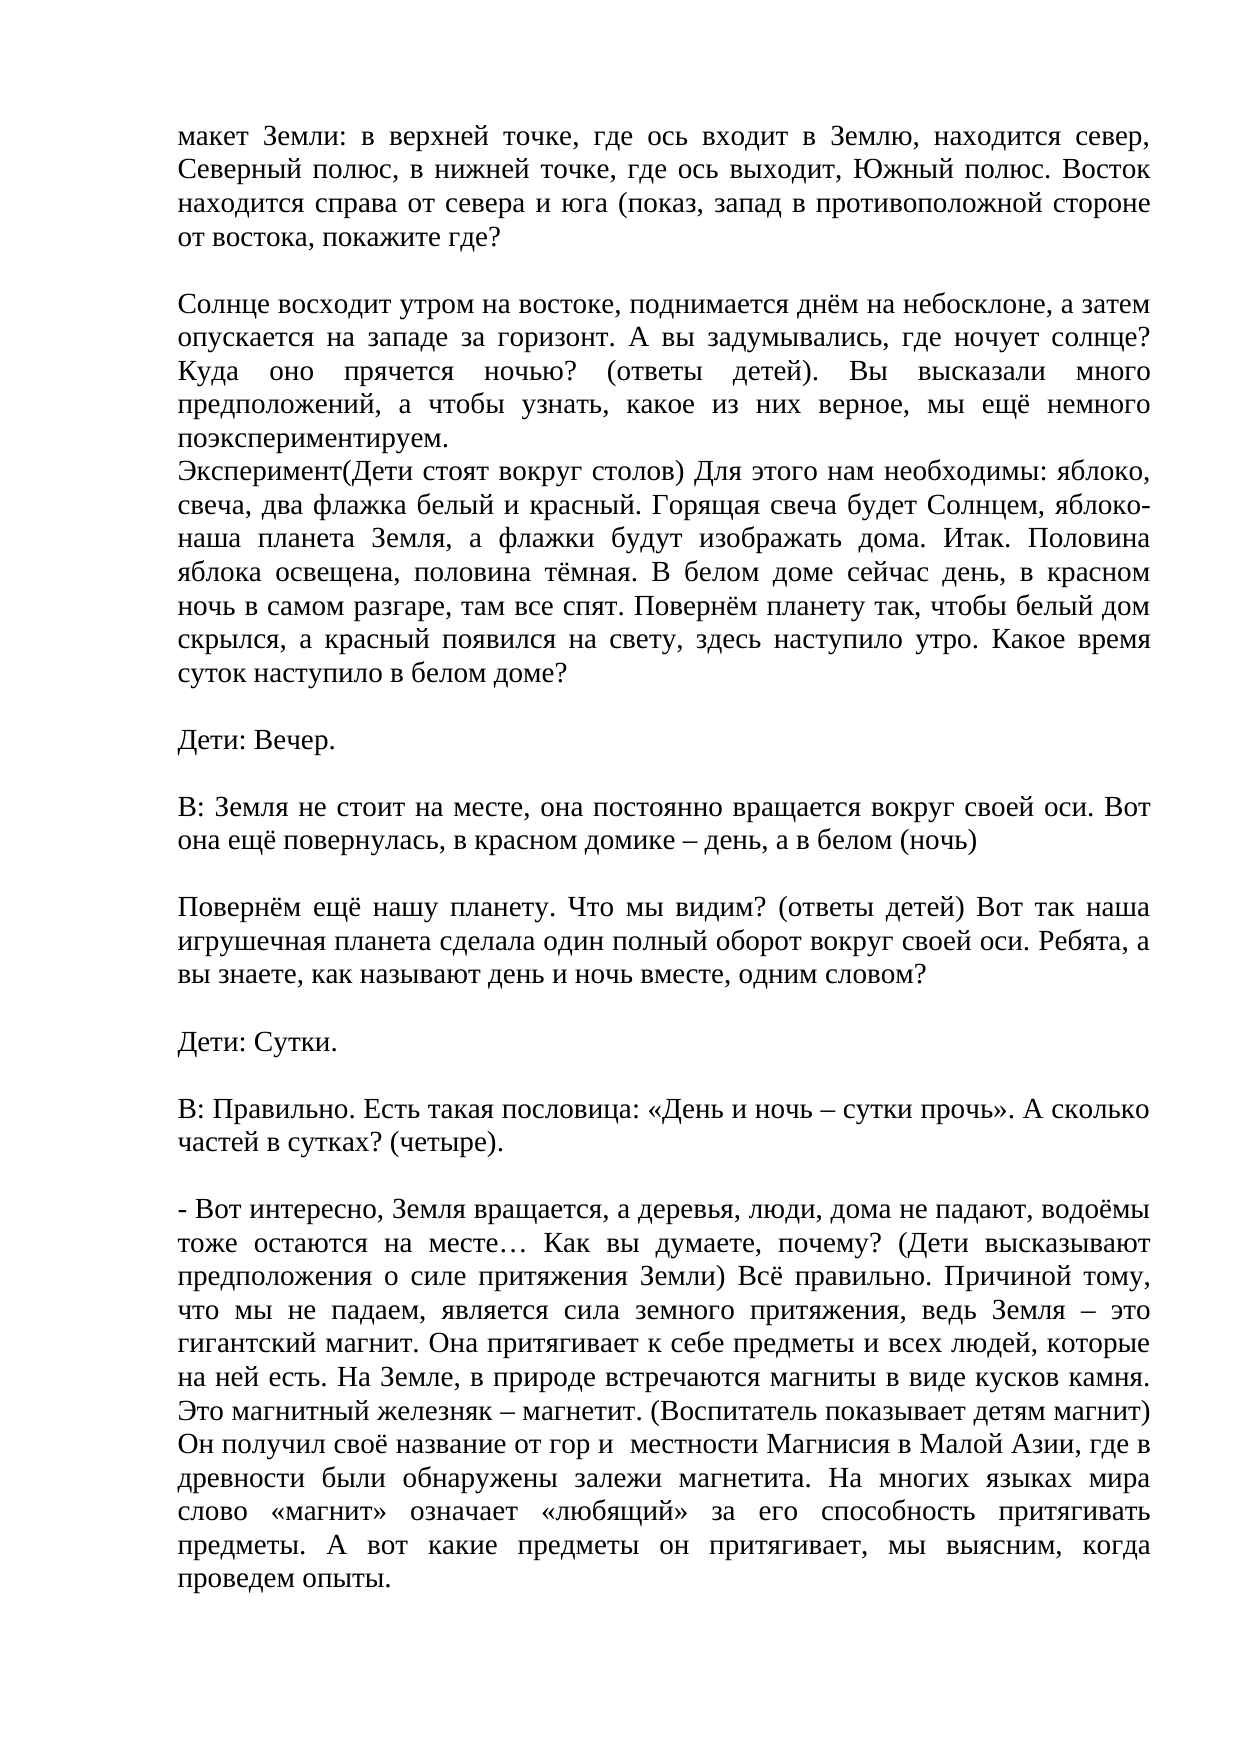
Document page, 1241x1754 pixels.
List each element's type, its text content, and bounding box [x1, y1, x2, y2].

text В: Земля не стоит на месте, она постоянно вращается вокруг своей оси. Вот она ещё повернулась, в красном домике – день, а в белом (ночь) [177, 789, 1152, 856]
text Дети: Сутки. [177, 1024, 1152, 1057]
text Повернём ещё нашу планету. Что мы видим? (ответы детей) Вот так наша игрушечная планета сделала один полный оборот вокруг своей оси. Ребята, а вы знаете, как называют день и ночь вместе, одним словом? [177, 889, 1152, 990]
text Солнце восходит утром на востоке, поднимается днём на небосклоне, а затем опускается на западе за горизонт. А вы задумывались, где ночует солнце? Куда оно прячется ночью? (ответы детей). Вы высказали много предположений, а чтобы узнать, какое из них верное, мы ещё немного поэкспериментируем. [177, 286, 1152, 453]
text - Вот интересно, Земля вращается, а деревья, люди, дома не падают, водоёмы тоже остаются на месте… Как вы думаете, почему? (Дети высказывают предположения о силе притяжения Земли) Всё правильно. Причиной тому, что мы не падаем, является сила земного притяжения, ведь Земля – это гигантский магнит. Она притягивает к себе предметы и всех людей, которые на ней есть. На Земле, в природе встречаются магниты в виде кусков камня. Это магнитный железняк – магнетит. (Воспитатель показывает детям магнит) Он получил своё название от гор и местности Магнисия в Малой Азии, где в древности были обнаружены залежи магнетита. На многих языках мира слово «магнит» означает «любящий» за его способность притягивать предметы. А вот какие предметы он притягивает, мы выясним, когда проведем опыты. [177, 1191, 1152, 1594]
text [177, 118, 1152, 252]
text Эксперимент(Дети стоят вокруг столов) Для этого нам необходимы: яблоко, свеча, два флажка белый и красный. Горящая свеча будет Солнцем, яблоко- наша планета Земля, а флажки будут изображать дома. Итак. Половина яблока освещена, половина тёмная. В белом доме сейчас день, в красном ночь в самом разгаре, там все спят. Повернём планету так, чтобы белый дом скрылся, а красный появился на свету, здесь наступило утро. Какое время суток наступило в белом доме? [177, 453, 1152, 688]
text В: Правильно. Есть такая пословица: «День и ночь – сутки прочь». А сколько частей в сутках? (четыре). [177, 1091, 1152, 1158]
text Дети: Вечер. [177, 722, 1152, 755]
